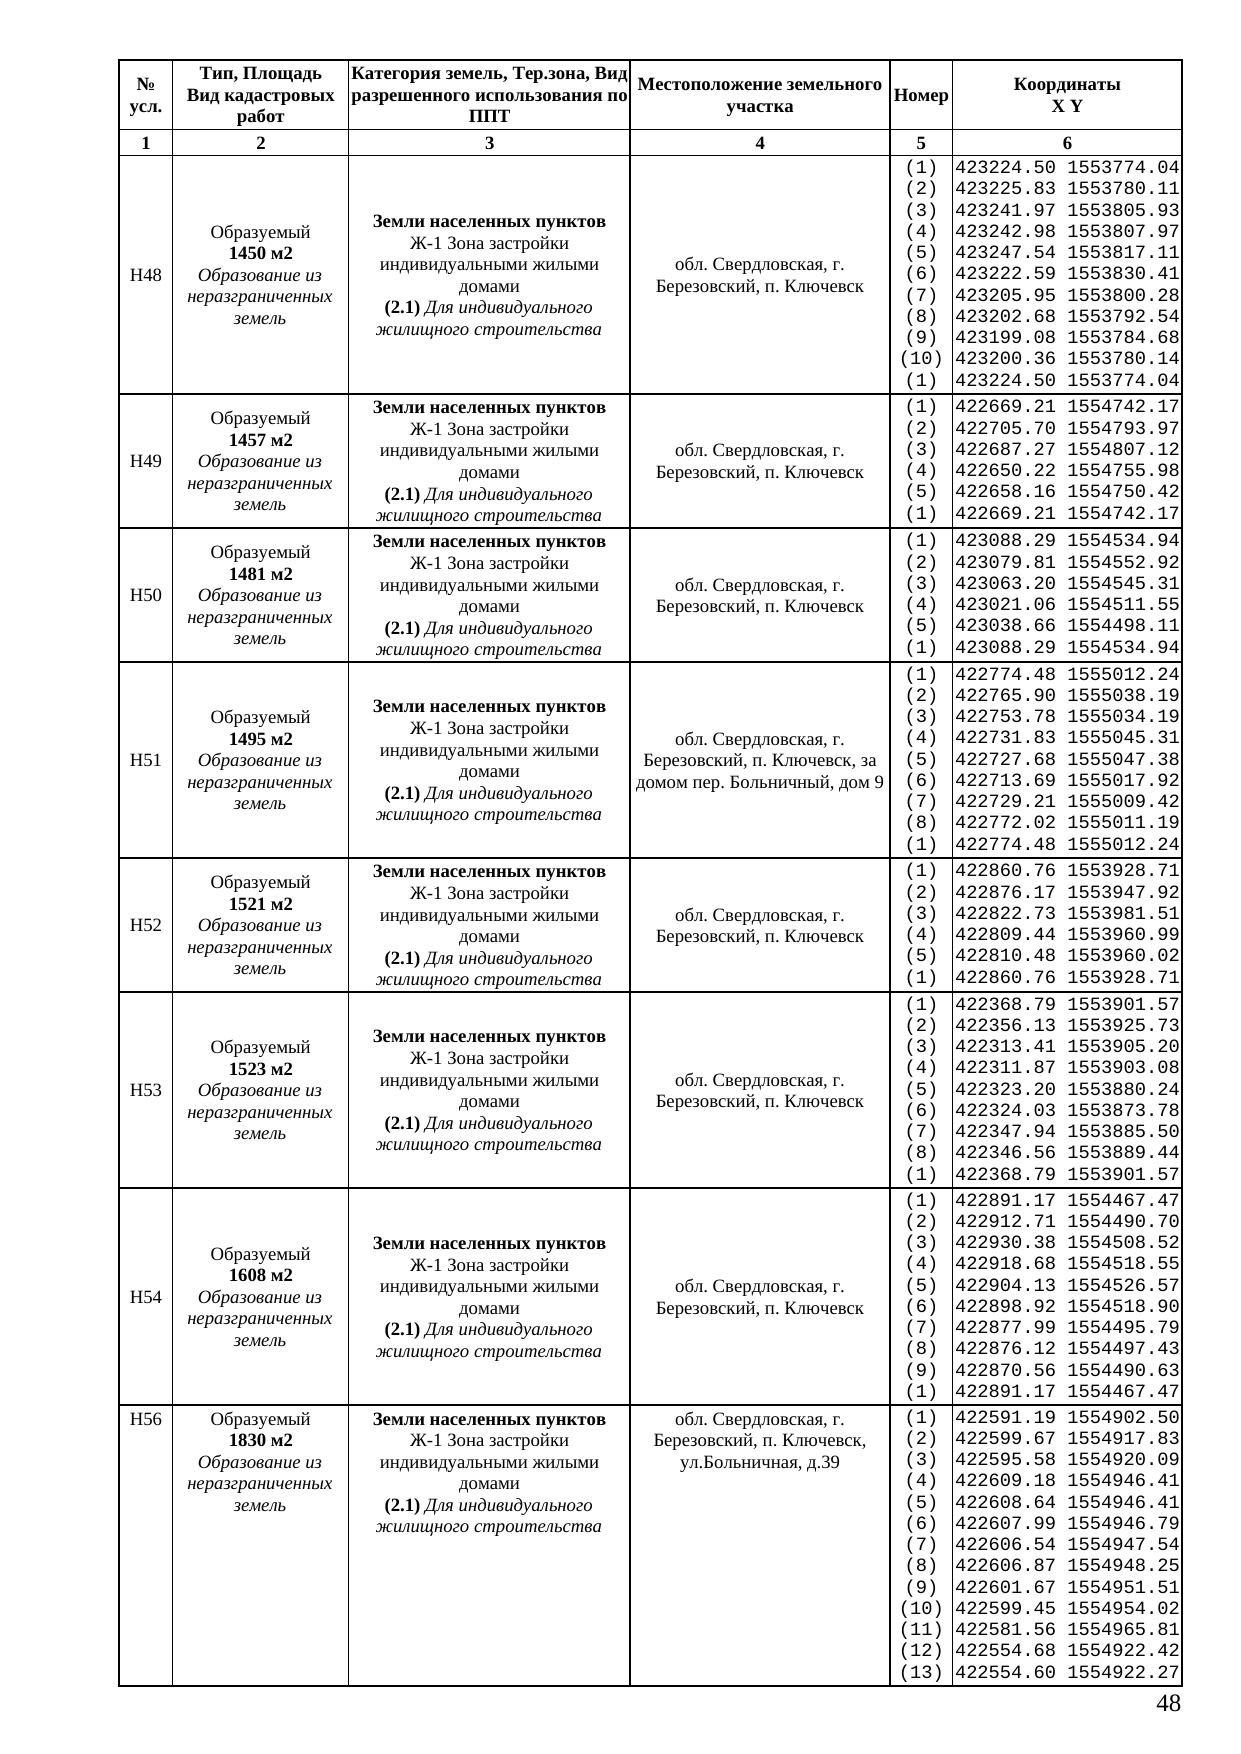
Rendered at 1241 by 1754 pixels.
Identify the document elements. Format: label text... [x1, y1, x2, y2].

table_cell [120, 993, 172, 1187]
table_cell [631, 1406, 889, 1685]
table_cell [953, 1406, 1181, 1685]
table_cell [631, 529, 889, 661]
table_cell 2 [173, 130, 348, 155]
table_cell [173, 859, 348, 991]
table_cell 6 [953, 130, 1181, 155]
table_cell 1 [120, 130, 172, 155]
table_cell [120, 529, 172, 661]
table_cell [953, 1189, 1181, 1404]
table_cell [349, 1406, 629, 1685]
table_cell 3 [349, 130, 629, 155]
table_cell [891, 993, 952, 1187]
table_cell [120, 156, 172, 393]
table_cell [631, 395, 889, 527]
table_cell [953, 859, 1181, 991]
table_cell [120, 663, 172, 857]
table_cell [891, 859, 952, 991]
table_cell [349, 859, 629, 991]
table_cell 4 [631, 130, 889, 155]
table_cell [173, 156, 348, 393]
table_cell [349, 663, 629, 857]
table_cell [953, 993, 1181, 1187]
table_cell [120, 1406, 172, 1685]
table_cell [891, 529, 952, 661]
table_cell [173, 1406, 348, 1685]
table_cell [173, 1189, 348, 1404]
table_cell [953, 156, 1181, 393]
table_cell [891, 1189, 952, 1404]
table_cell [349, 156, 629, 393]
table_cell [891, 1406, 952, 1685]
table_header Местоположение земельного участка [631, 61, 889, 128]
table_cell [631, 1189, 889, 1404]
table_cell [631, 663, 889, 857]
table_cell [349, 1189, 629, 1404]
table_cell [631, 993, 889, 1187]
table_cell 5 [891, 130, 952, 155]
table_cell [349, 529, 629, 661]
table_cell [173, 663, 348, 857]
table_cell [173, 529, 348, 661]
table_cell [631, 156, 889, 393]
table_header Категория земель, Тер.зона, Вид разрешенного использования по ППТ [349, 61, 629, 128]
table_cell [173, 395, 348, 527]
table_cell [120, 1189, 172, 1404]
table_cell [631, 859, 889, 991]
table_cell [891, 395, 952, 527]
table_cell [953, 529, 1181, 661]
table_header Тип, Площадь Вид кадастровых работ [173, 61, 348, 128]
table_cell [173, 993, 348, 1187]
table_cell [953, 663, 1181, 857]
table_header Номер [891, 61, 952, 128]
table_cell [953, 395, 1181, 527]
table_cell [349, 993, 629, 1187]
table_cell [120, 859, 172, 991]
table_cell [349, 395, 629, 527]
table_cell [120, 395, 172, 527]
table_header Координаты X Y [953, 61, 1181, 128]
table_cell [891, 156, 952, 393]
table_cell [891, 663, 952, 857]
table_header № усл. [120, 61, 172, 128]
